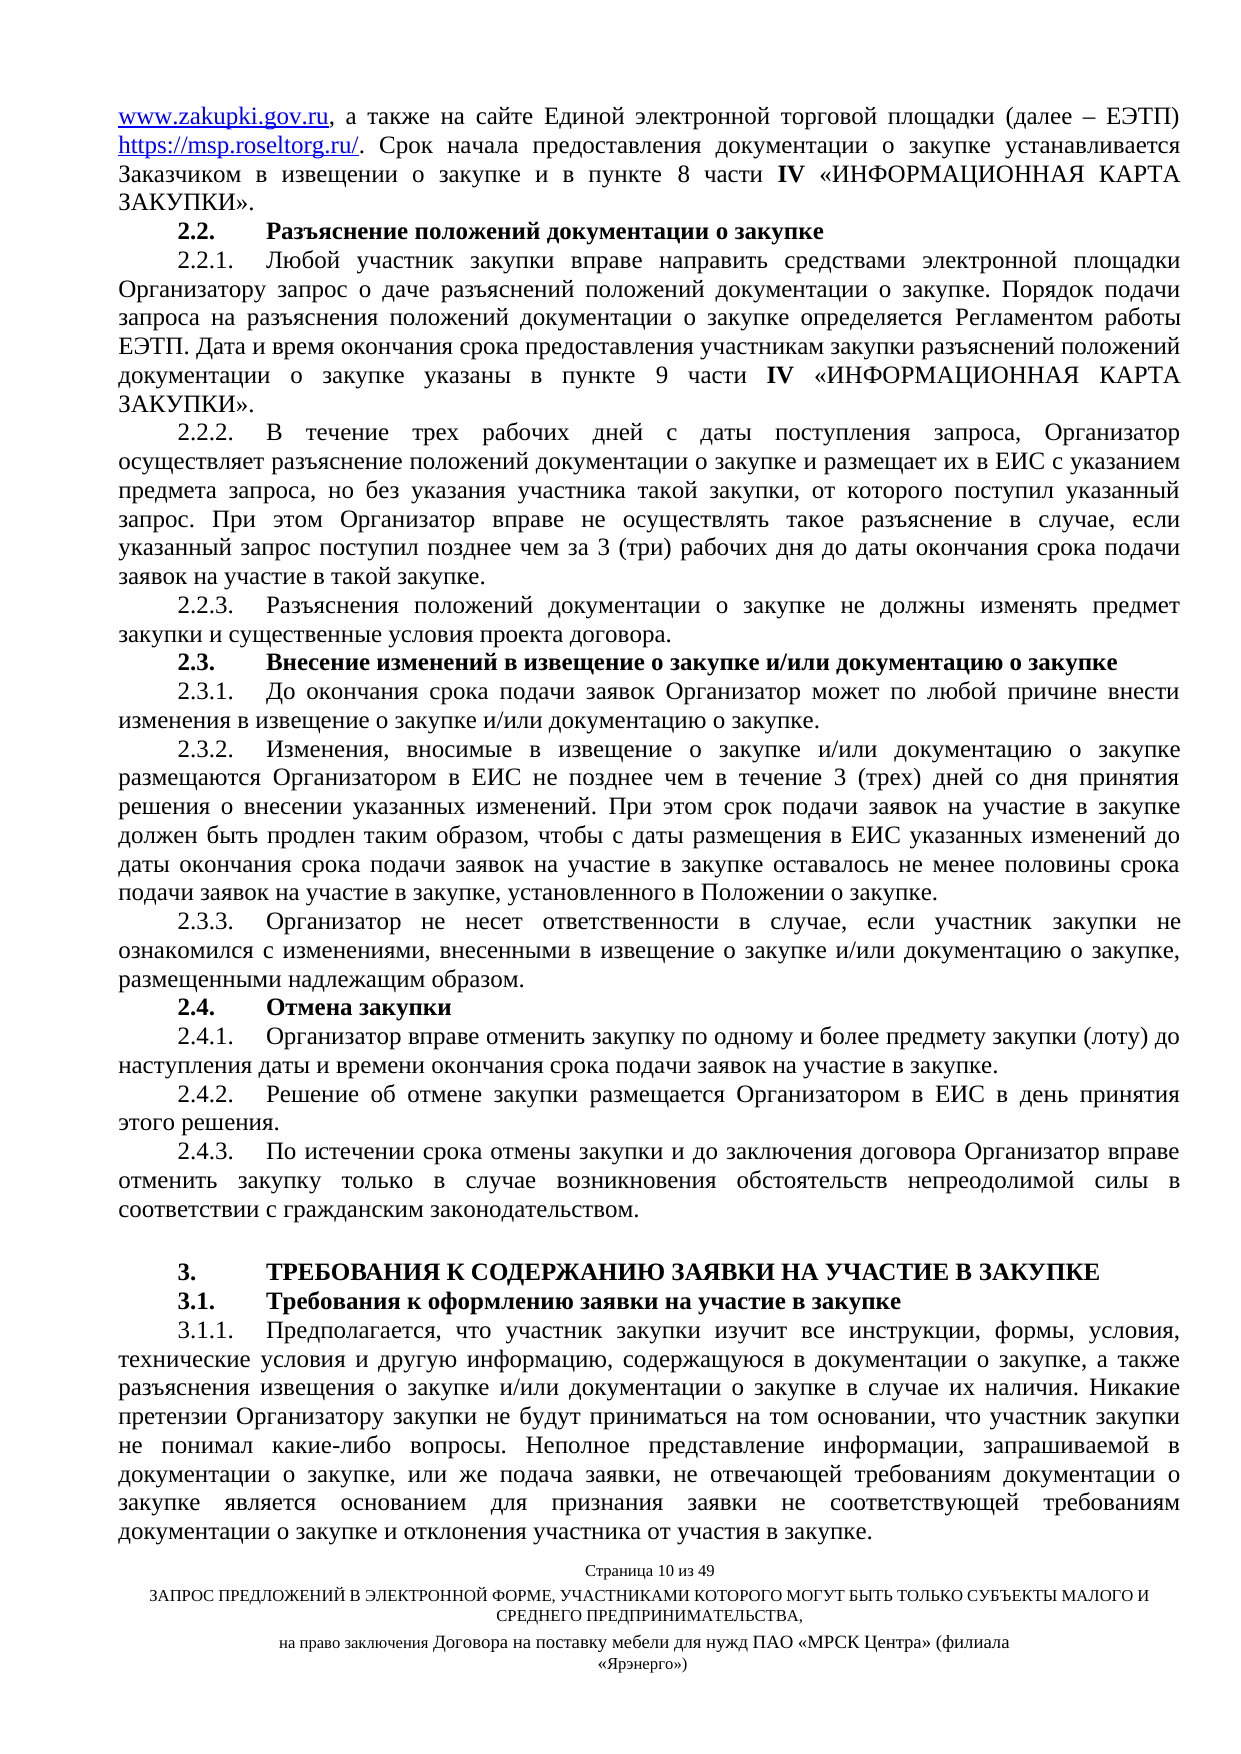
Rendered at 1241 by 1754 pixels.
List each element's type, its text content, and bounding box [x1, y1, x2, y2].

subtitle Организатор вправе отменить закупку по одному и более предмету закупки (лоту) до наступления даты и времени окончания срока подачи заявок на участие в закупке. [118, 1021, 1181, 1079]
subtitle Внесение изменений в извещение о закупке и/или документацию о закупке [118, 647, 1181, 676]
subtitle Изменения, вносимые в извещение о закупке и/или документацию о закупке размещаются Организатором в ЕИС не позднее чем в течение 3 (трех) дней со дня принятия решения о внесении указанных изменений. При этом срок подачи заявок на участие в закупке должен быть продлен таким образом, чтобы с даты размещения в ЕИС указанных изменений до даты окончания срока подачи заявок на участие в закупке оставалось не менее половины срока подачи заявок на участие в закупке, установленного в Положении о закупке. [118, 734, 1181, 906]
subtitle Решение об отмене закупки размещается Организатором в ЕИС в день принятия этого решения. [118, 1079, 1181, 1136]
subtitle До окончания срока подачи заявок Организатор может по любой причине внести изменения в извещение о закупке и/или документацию о закупке. [118, 676, 1181, 734]
subtitle Любой участник закупки вправе направить средствами электронной площадки Организатору запрос о даче разъяснений положений документации о закупке. Порядок подачи запроса на разъяснения положений документации о закупке определяется Регламентом работы ЕЭТП. Дата и время окончания срока предоставления участникам закупки разъяснений положений документации о закупке указаны в пункте 9 части IV «ИНФОРМАЦИОННАЯ КАРТА ЗАКУПКИ». [118, 245, 1181, 417]
subtitle Разъяснение положений документации о закупке [118, 216, 1181, 245]
subtitle Организатор не несет ответственности в случае, если участник закупки не ознакомился с изменениями, внесенными в извещение о закупке и/или документацию о закупке, размещенными надлежащим образом. [118, 906, 1181, 992]
subtitle ТРЕБОВАНИЯ К СОДЕРЖАНИЮ ЗАЯВКИ НА УЧАСТИЕ В ЗАКУПКЕ [118, 1257, 1181, 1286]
subtitle Предполагается, что участник закупки изучит все инструкции, формы, условия, технические условия и другую информацию, содержащуюся в документации о закупке, а также разъяснения извещения о закупке и/или документации о закупке в случае их наличия. Никакие претензии Организатору закупки не будут приниматься на том основании, что участник закупки не понимал какие-либо вопросы. Неполное представление информации, запрашиваемой в документации о закупке, или же подача заявки, не отвечающей требованиям документации о закупке является основанием для признания заявки не соответствующей требованиям документации о закупке и отклонения участника от участия в закупке. [118, 1315, 1181, 1545]
subtitle В течение трех рабочих дней с даты поступления запроса, Организатор осуществляет разъяснение положений документации о закупке и размещает их в ЕИС с указанием предмета запроса, но без указания участника такой закупки, от которого поступил указанный запрос. При этом Организатор вправе не осуществлять такое разъяснение в случае, если указанный запрос поступил позднее чем за 3 (три) рабочих дня до даты окончания срока подачи заявок на участие в такой закупке. [118, 417, 1181, 590]
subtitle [118, 101, 1181, 216]
subtitle Разъяснения положений документации о закупке не должны изменять предмет закупки и существенные условия проекта договора. [118, 590, 1181, 647]
subtitle Требования к оформлению заявки на участие в закупке [118, 1286, 1181, 1315]
subtitle По истечении срока отмены закупки и до заключения договора Организатор вправе отменить закупку только в случае возникновения обстоятельств непреодолимой силы в соответствии с гражданским законодательством. [118, 1136, 1181, 1222]
subtitle Отмена закупки [118, 992, 1181, 1021]
